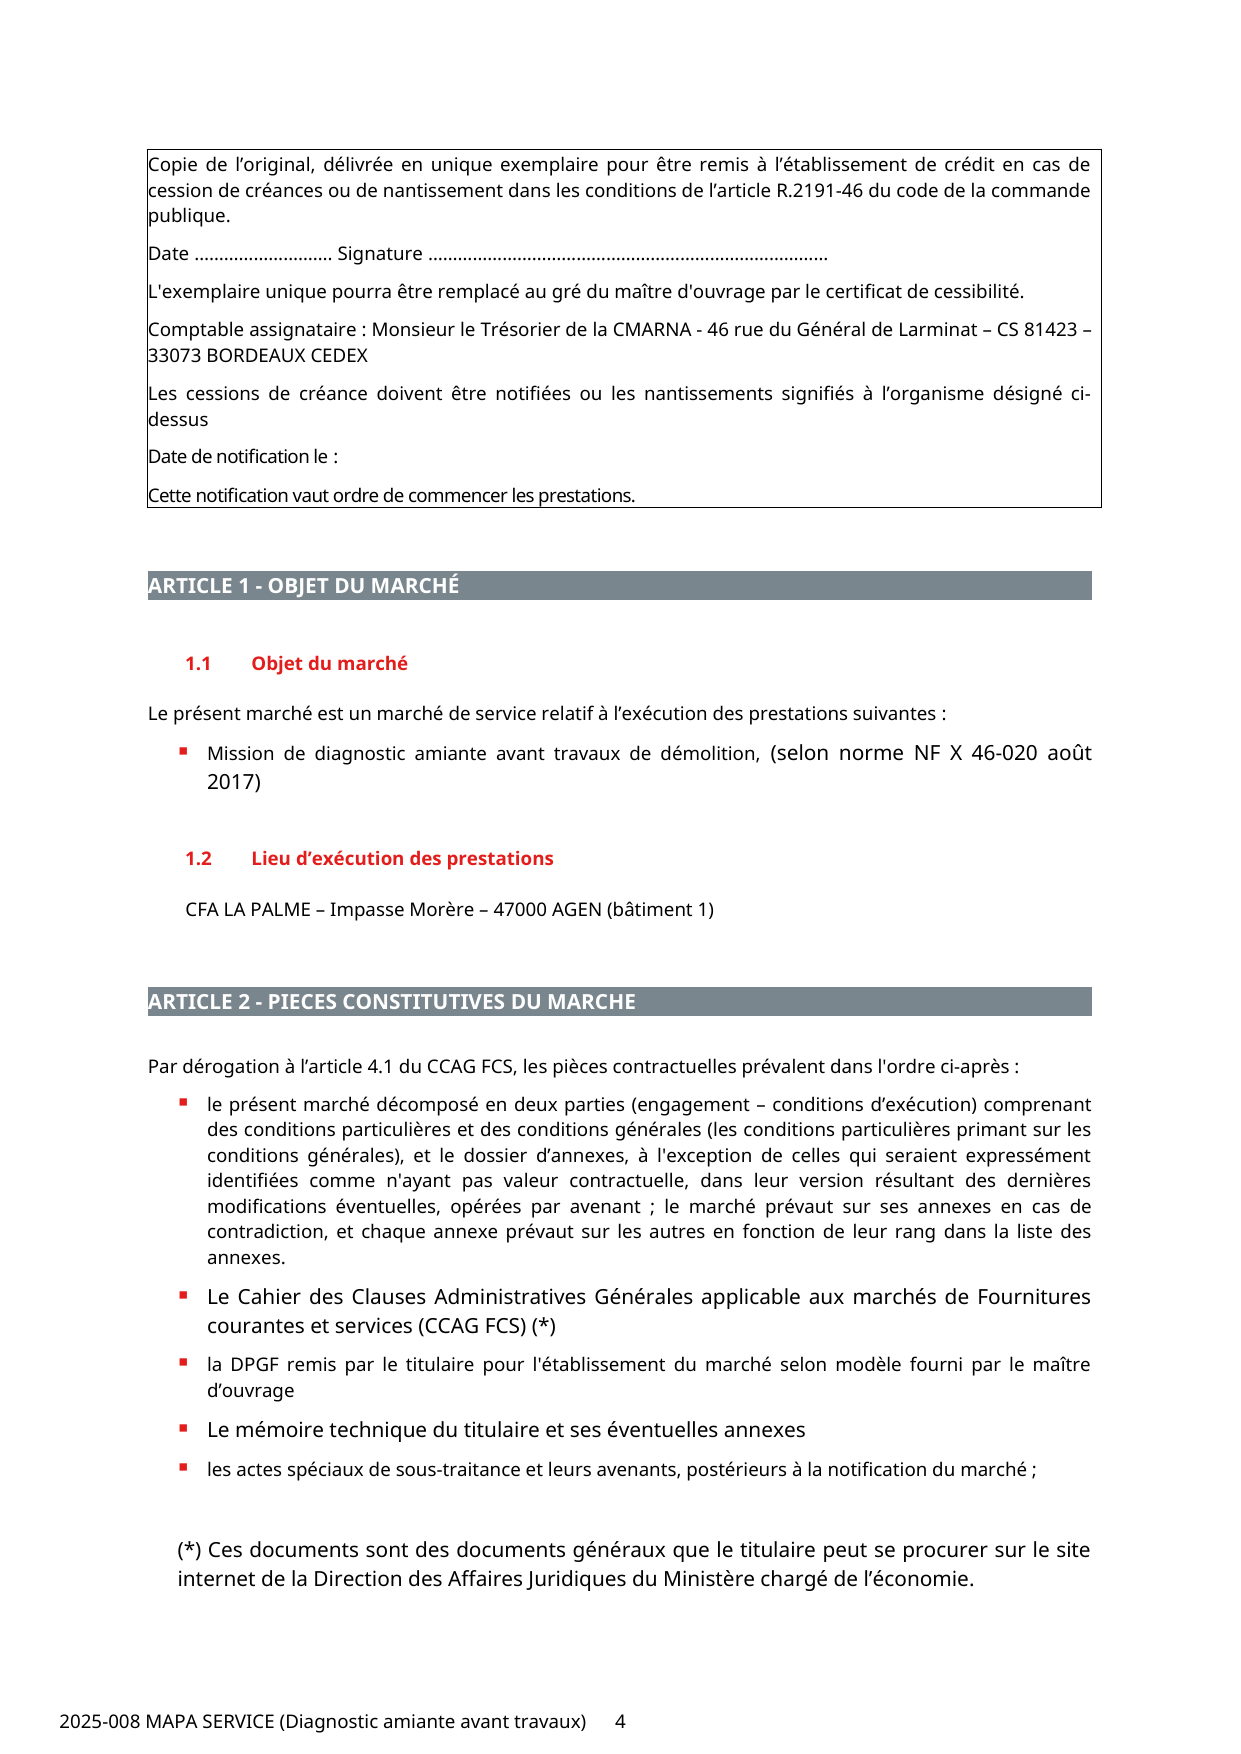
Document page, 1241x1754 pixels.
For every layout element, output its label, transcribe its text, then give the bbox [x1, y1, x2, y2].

text L'exemplaire unique pourra être remplacé au gré du maître d'ouvrage par le certificat de cessibilité. [148, 276, 1101, 304]
text Les cessions de créance doivent être notifiées ou les nantissements signifiés à l’organisme désigné ci-dessus [148, 377, 1101, 431]
text Le présent marché est un marché de service relatif à l’exécution des prestations suivantes : [148, 700, 1092, 726]
list (*) Ces documents sont des documents généraux que le titulaire peut se procurer sur le site internet de la Direction des Affaires Juridiques du Ministère chargé de l’économie. [177, 1535, 1092, 1592]
text Par dérogation à l’article 4.1 du CCAG FCS, les pièces contractuelles prévalent dans l'ordre ci-après : [148, 1053, 1092, 1079]
text 1.1 Objet du marché [185, 650, 1092, 675]
text Comptable assignataire : Monsieur le Trésorier de la CMARNA - 46 rue du Général de Larminat – CS 81423 – 33073 BORDEAUX CEDEX [148, 314, 1101, 368]
text ARTICLE 2 - PIECES CONSTITUTIVES DU MARCHE [148, 987, 1092, 1016]
text le présent marché décomposé en deux parties (engagement – conditions d’exécution) comprenant des conditions particulières et des conditions générales (les conditions particulières primant sur les conditions générales), et le dossier d’annexes, à l'exception de celles qui seraient expressément identifiées comme n'ayant pas valeur contractuelle, dans leur version résultant des dernières modifications éventuelles, opérées par avenant ; le marché prévaut sur ses annexes en cas de contradiction, et chaque annexe prévaut sur les autres en fonction de leur rang dans la liste des annexes. [177, 1091, 1092, 1270]
text Mission de diagnostic amiante avant travaux de démolition, (selon norme NF X 46-020 août 2017) [177, 738, 1092, 795]
text ARTICLE 1 - OBJET du marché [148, 571, 1092, 600]
text la DPGF remis par le titulaire pour l'établissement du marché selon modèle fourni par le maître d’ouvrage [177, 1352, 1092, 1403]
text Date de notification le : [148, 441, 1101, 469]
text les actes spéciaux de sous-traitance et leurs avenants, postérieurs à la notification du marché ; [177, 1456, 1092, 1482]
text Copie de l’original, délivrée en unique exemplaire pour être remis à l’établissement de crédit en cas de cession de créances ou de nantissement dans les conditions de l’article R.2191-46 du code de la commande publique. [148, 150, 1101, 228]
text Cette notification vaut ordre de commencer les prestations. [148, 479, 1101, 507]
list Lieu d’exécution des prestations [185, 845, 1092, 871]
text Le Cahier des Clauses Administratives Générales applicable aux marchés de Fournitures courantes et services (CCAG FCS) (*) [177, 1282, 1092, 1339]
text Le mémoire technique du titulaire et ses éventuelles annexes [177, 1415, 1092, 1444]
text CFA LA PALME – Impasse Morère – 47000 AGEN (bâtiment 1) [185, 896, 1093, 921]
text Date ………………………. Signature ……………………………………………………………………… [148, 238, 1101, 266]
